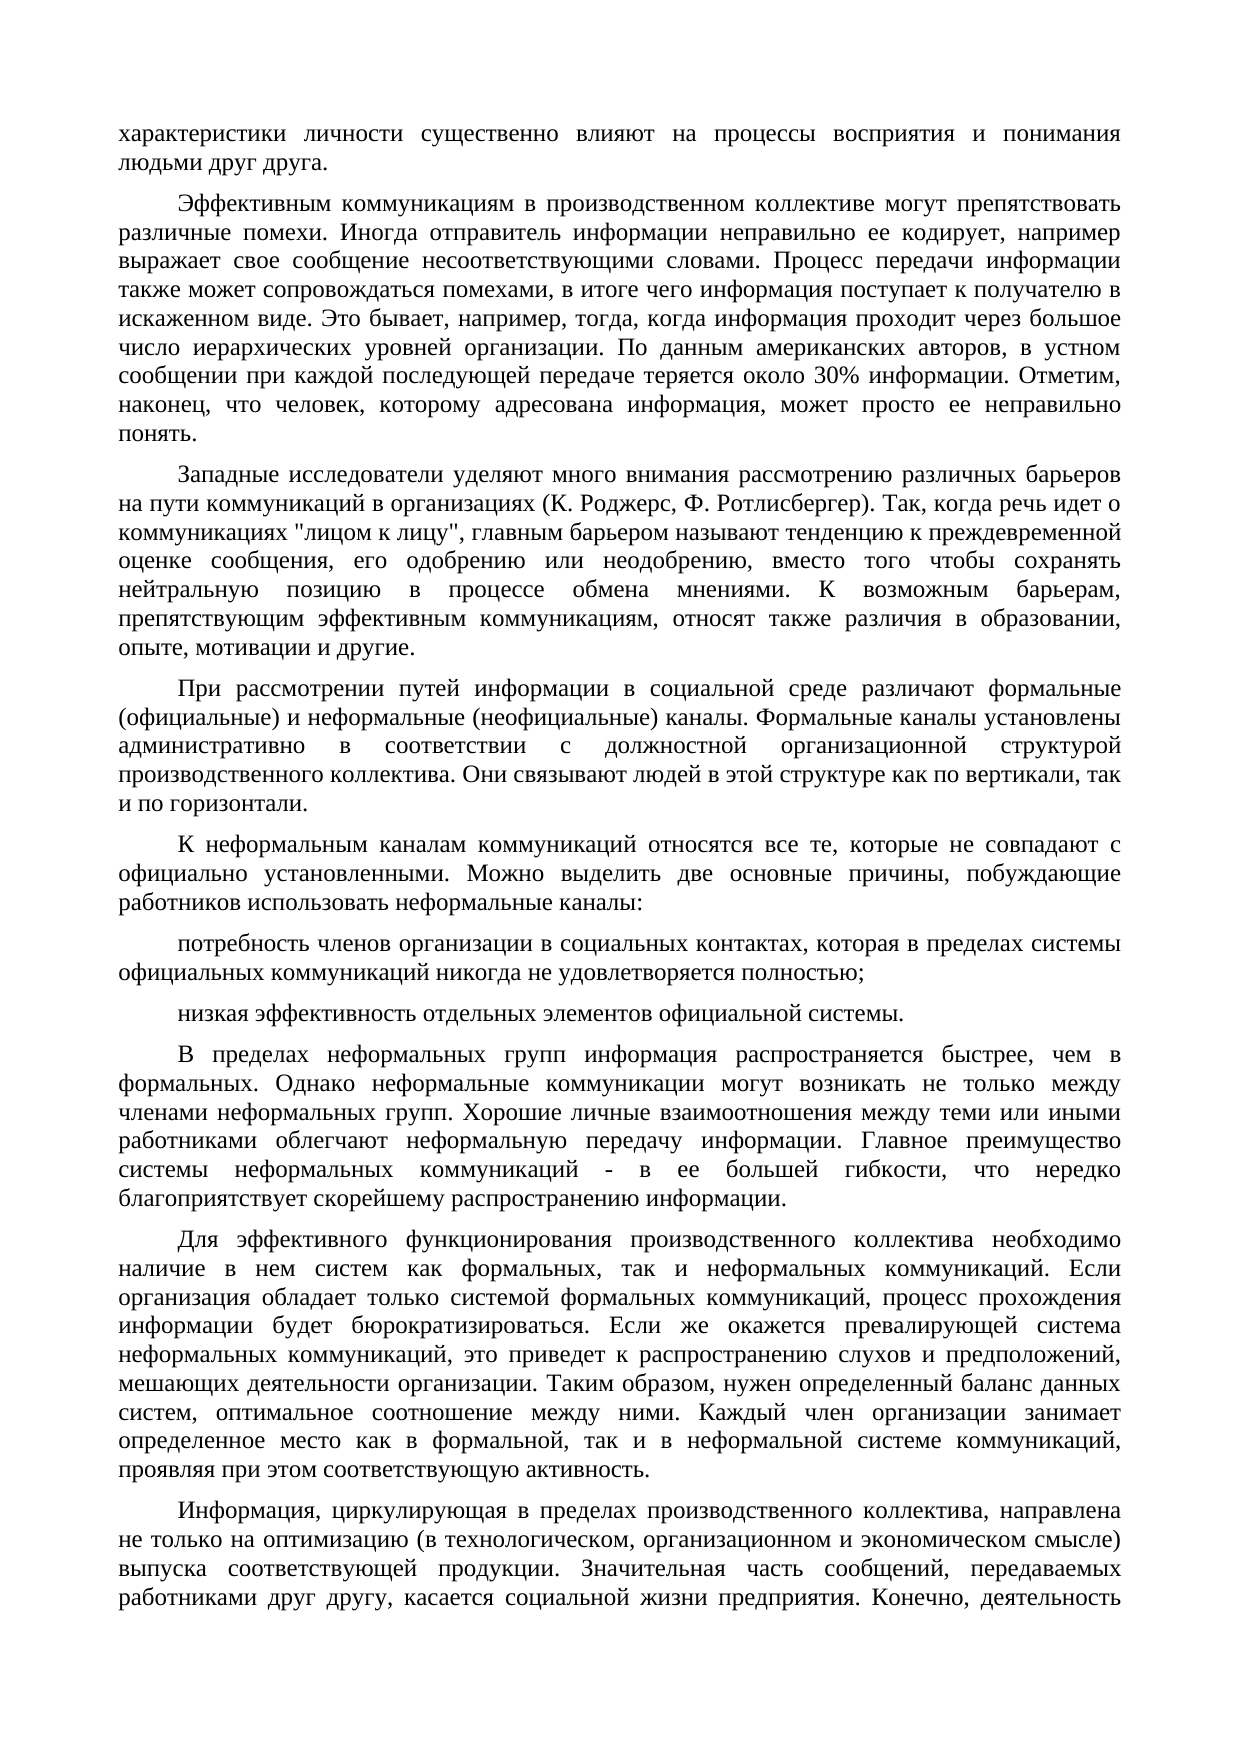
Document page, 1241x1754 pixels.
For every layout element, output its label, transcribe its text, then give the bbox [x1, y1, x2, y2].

text Западные исследователи уделяют много внимания рассмотрению различных барьеров на пути коммуникаций в организациях (К. Роджерс, Ф. Ротлисбергер). Так, когда речь идет о коммуникациях "лицом к лицу", главным барьером называют тенденцию к преждевременной оценке сообщения, его одобрению или неодобрению, вместо того чтобы сохранять нейтральную позицию в процессе обмена мнениями. К возможным барьерам, препятствующим эффективным коммуникациям, относят также различия в образовании, опыте, мотивации и другие. [118, 459, 1122, 661]
text При рассмотрении путей информации в социальной среде различают формальные (официальные) и неформальные (неофициальные) каналы. Формальные каналы установлены административно в соответствии с должностной организационной структурой производственного коллектива. Они связывают людей в этой структуре как по вертикали, так и по горизонтали. [118, 673, 1122, 817]
text Для эффективного функционирования производственного коллектива необходимо наличие в нем систем как формальных, так и неформальных коммуникаций. Если организация обладает только системой формальных коммуникаций, процесс прохождения информации будет бюрократизироваться. Если же окажется превалирующей система неформальных коммуникаций, это приведет к распространению слухов и предположений, мешающих деятельности организации. Таким образом, нужен определенный баланс данных систем, оптимальное соотношение между ними. Каждый член организации занимает определенное место как в формальной, так и в неформальной системе коммуникаций, проявляя при этом соответствующую активность. [118, 1224, 1122, 1483]
text Эффективным коммуникациям в производственном коллективе могут препятствовать различные помехи. Иногда отправитель информации неправильно ее кодирует, например выражает свое сообщение несоответствующими словами. Процесс передачи информации также может сопровождаться помехами, в итоге чего информация поступает к получателю в искаженном виде. Это бывает, например, тогда, когда информация проходит через большое число иерархических уровней организации. По данным американских авторов, в устном сообщении при каждой последующей передаче теряется около 30% информации. Отметим, наконец, что человек, которому адресована информация, может просто ее неправильно понять. [118, 188, 1122, 447]
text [118, 118, 1122, 176]
text потребность членов организации в социальных контактах, которая в пределах системы официальных коммуникаций никогда не удовлетворяется полностью; [118, 928, 1122, 986]
text К неформальным каналам коммуникаций относятся все те, которые не совпадают с официально установленными. Можно выделить две основные причины, побуждающие работников использовать неформальные каналы: [118, 829, 1122, 916]
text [118, 1496, 1122, 1611]
text В пределах неформальных групп информация распространяется быстрее, чем в формальных. Однако неформальные коммуникации могут возникать не только между членами неформальных групп. Хорошие личные взаимоотношения между теми или иными работниками облегчают неформальную передачу информации. Главное преимущество системы неформальных коммуникаций - в ее большей гибкости, что нередко благоприятствует скорейшему распространению информации. [118, 1039, 1122, 1212]
text низкая эффективность отдельных элементов официальной системы. [118, 998, 1122, 1027]
